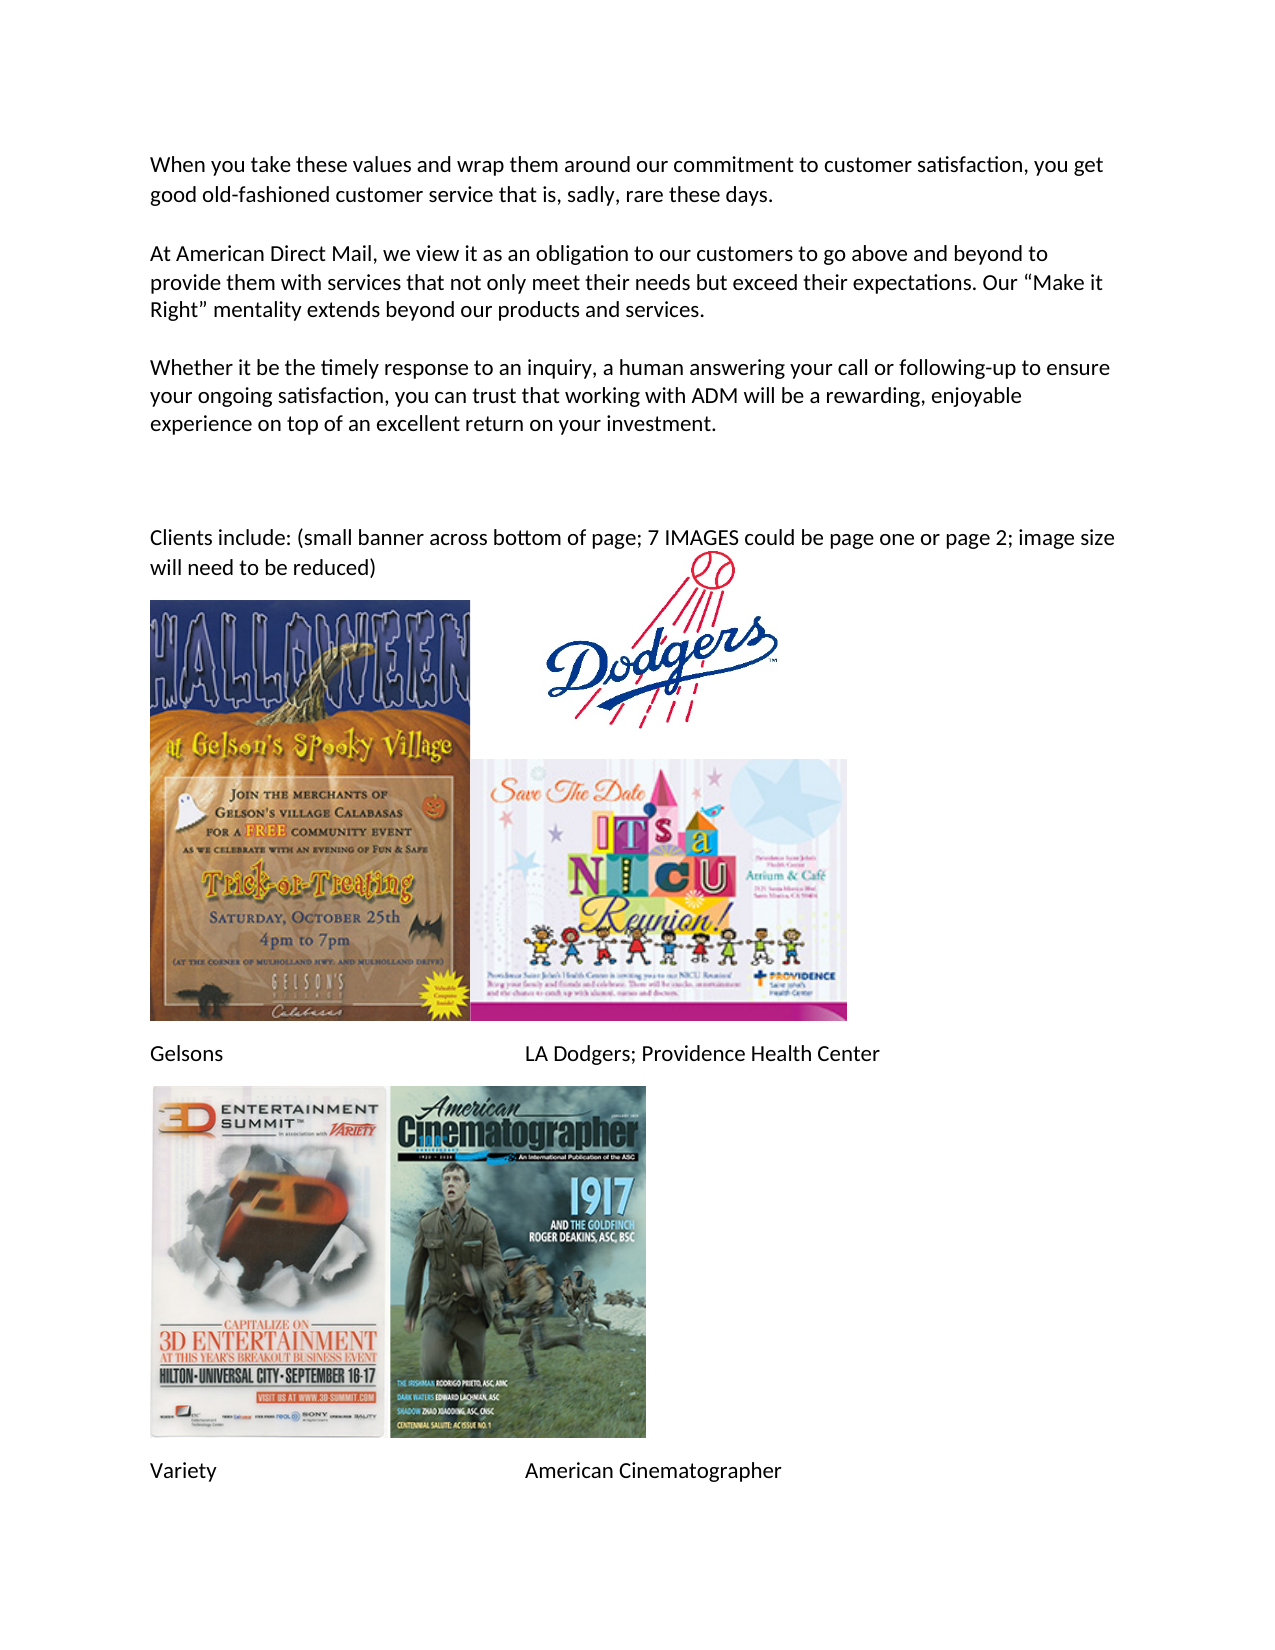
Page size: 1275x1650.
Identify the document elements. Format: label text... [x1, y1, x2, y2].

text Whether it be the timely response to an inquiry, a human answering your call or following-up to ensure your ongoing satisfaction, you can trust that working with ADM will be a rewarding, enjoyable experience on top of an excellent return on your investment. [150, 353, 1125, 437]
text Gelsons LA Dodgers; Providence Health Center [150, 1039, 1125, 1067]
text When you take these values and wrap them around our commitment to customer satisfaction, you get good old-fashioned customer service that is, sadly, rare these days. [150, 150, 1125, 208]
text At American Direct Mail, we view it as an obligation to our customers to go above and beyond to provide them with services that not only meet their needs but exceed their expectations. Our “Make it Right” mentality extends beyond our products and services. [150, 239, 1125, 324]
picture [484, 551, 839, 729]
picture [150, 600, 847, 1021]
text Variety American Cinematographer [150, 1456, 1125, 1484]
picture [150, 1086, 646, 1438]
text Clients include: (small banner across bottom of page; 7 IMAGES could be page one or page 2; image size will need to be reduced) [150, 523, 1125, 581]
